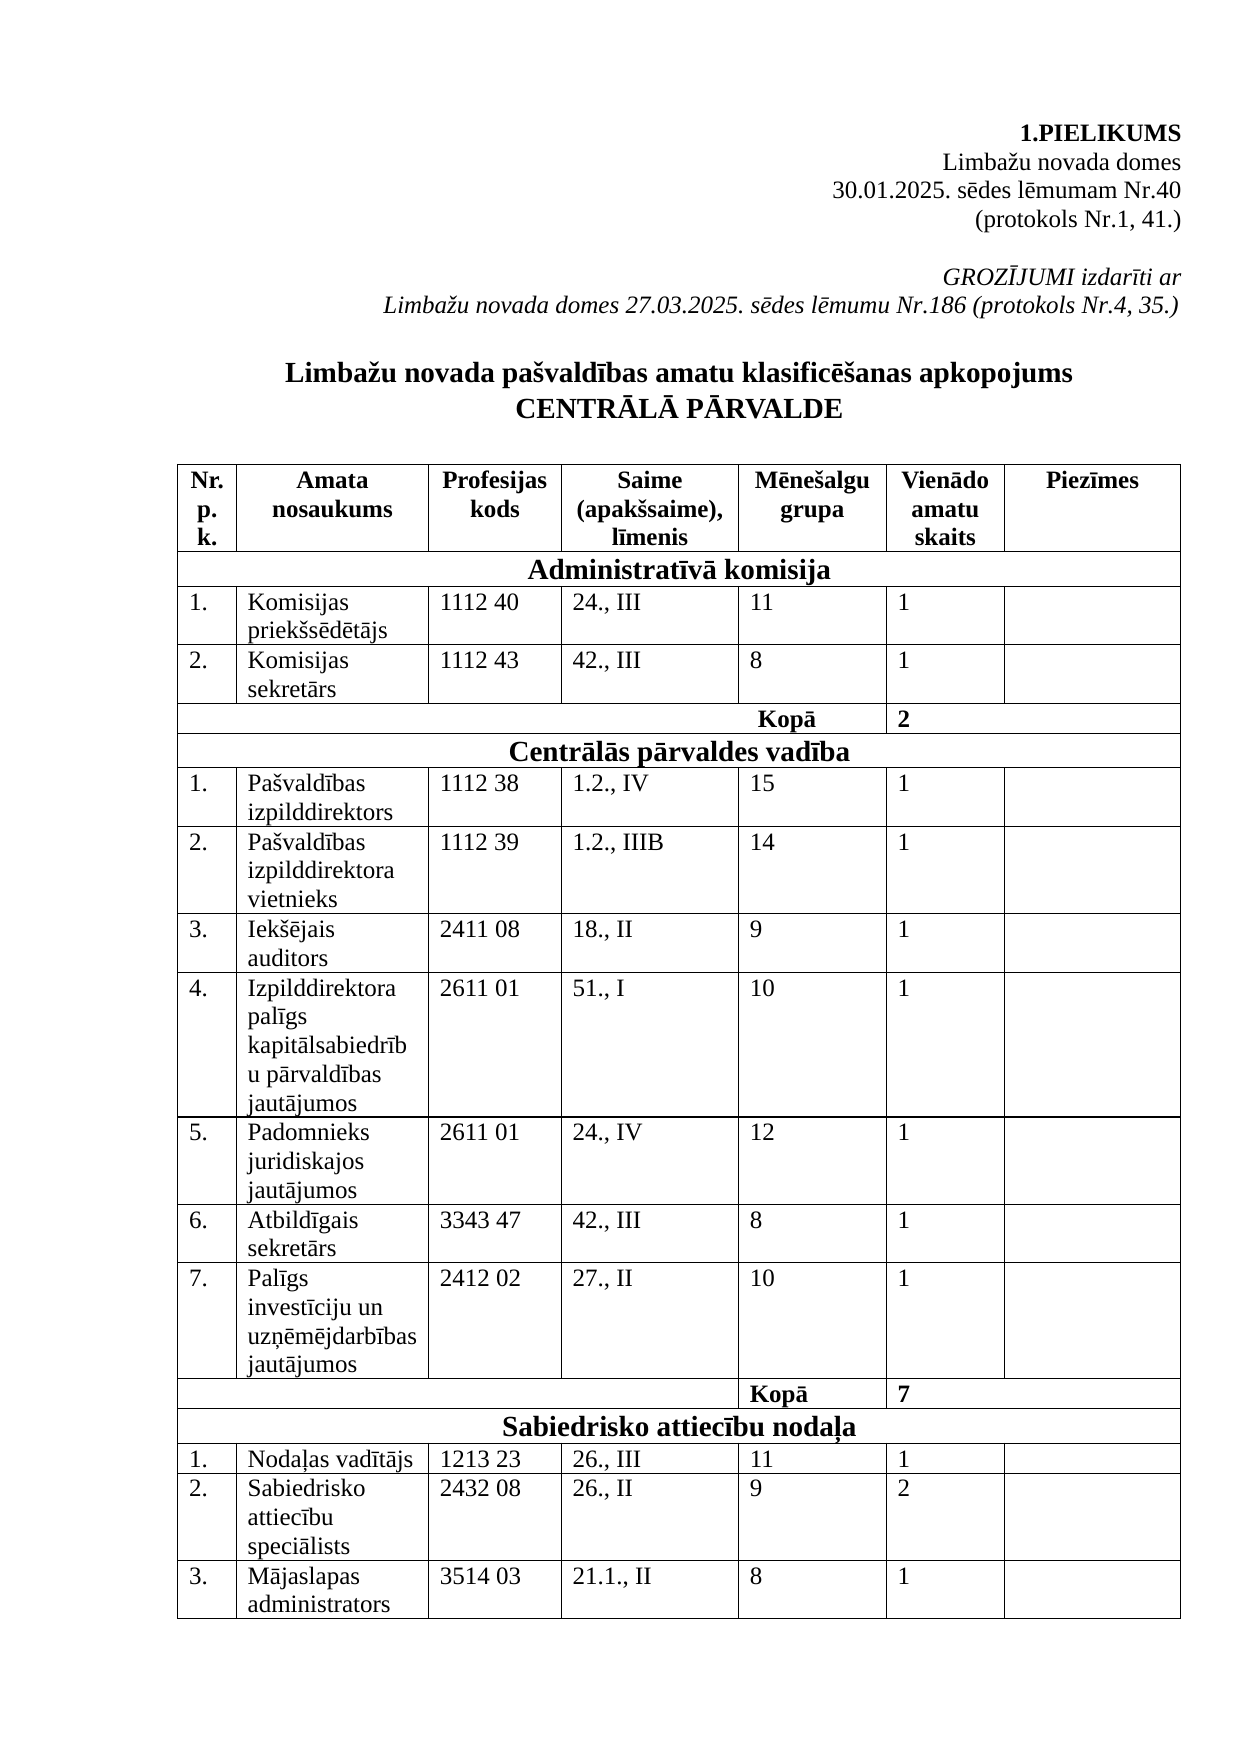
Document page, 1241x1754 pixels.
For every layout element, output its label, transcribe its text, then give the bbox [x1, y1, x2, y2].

table_cell 2 [887, 704, 1180, 733]
text Limbažu novada pašvaldības amatu klasificēšanas apkopojums [177, 356, 1181, 389]
table_cell Komisijas sekretārs [237, 645, 428, 703]
table_cell 1. [178, 768, 236, 826]
text 30.01.2025. sēdes lēmumam Nr.40 [177, 176, 1181, 204]
table_cell 21.1., II [562, 1561, 738, 1618]
table_cell 10 [739, 1263, 886, 1378]
table_cell Palīgs investīciju un uzņēmējdarbības jautājumos [237, 1263, 428, 1378]
table_cell Atbildīgais sekretārs [237, 1205, 428, 1262]
table_cell 3. [178, 1561, 236, 1618]
table_cell Centrālās pārvaldes vadība [178, 734, 1180, 767]
table_cell 8 [739, 645, 886, 703]
table_cell 4. [178, 973, 236, 1116]
table_cell 3514 03 [429, 1561, 561, 1618]
table_header Nr. p. k. [178, 465, 236, 551]
table_cell Padomnieks juridiskajos jautājumos [237, 1118, 428, 1204]
table_cell 1.2., IV [562, 768, 738, 826]
table_cell [1005, 768, 1180, 826]
table_cell 1213 23 [429, 1444, 561, 1472]
table_cell Kopā [178, 704, 886, 733]
text GROZĪJUMI izdarīti ar [215, 262, 1181, 291]
table_cell 9 [739, 1474, 886, 1560]
table_cell 24., IV [562, 1118, 738, 1204]
table_cell 1112 38 [429, 768, 561, 826]
table_cell [1005, 914, 1180, 972]
table_cell 1 [887, 1118, 1004, 1204]
table_header Profesijas kods [429, 465, 561, 551]
table_cell [1005, 587, 1180, 644]
table_cell Kopā [739, 1379, 886, 1408]
table_cell 1112 39 [429, 827, 561, 913]
table_cell 1112 40 [429, 587, 561, 644]
table_cell 2432 08 [429, 1474, 561, 1560]
table_cell [1005, 827, 1180, 913]
table_cell 10 [739, 973, 886, 1116]
table_cell 1 [887, 1205, 1004, 1262]
table_cell 11 [739, 1444, 886, 1472]
table_cell 7. [178, 1263, 236, 1378]
table_cell 15 [739, 768, 886, 826]
table_cell Iekšējais auditors [237, 914, 428, 972]
table_cell 1 [887, 768, 1004, 826]
table_header Amata nosaukums [237, 465, 428, 551]
table_cell 8 [739, 1561, 886, 1618]
table_cell 51., I [562, 973, 738, 1116]
text (protokols Nr.1, 41.) [177, 204, 1181, 233]
table_cell Izpilddirektora palīgs kapitālsabiedrību pārvaldības jautājumos [237, 973, 428, 1116]
table_cell [1005, 1263, 1180, 1378]
table_cell 5. [178, 1118, 236, 1204]
table_cell 12 [739, 1118, 886, 1204]
table_cell 24., III [562, 587, 738, 644]
table_cell 42., III [562, 1205, 738, 1262]
table_header Mēnešalgu grupa [739, 465, 886, 551]
table_cell Sabiedrisko attiecību nodaļa [178, 1409, 1180, 1443]
table_cell 2. [178, 827, 236, 913]
table_cell 2 [887, 1474, 1004, 1560]
table_header Saime (apakšsaime), līmenis [562, 465, 738, 551]
table_cell 1. [178, 1444, 236, 1472]
table_cell 2412 02 [429, 1263, 561, 1378]
table_cell 27., II [562, 1263, 738, 1378]
table_cell 9 [739, 914, 886, 972]
table_cell 2. [178, 645, 236, 703]
table_cell 3343 47 [429, 1205, 561, 1262]
table_cell 1 [887, 827, 1004, 913]
table_cell [1005, 645, 1180, 703]
table_header Vienādo amatu skaits [887, 465, 1004, 551]
table_cell Nodaļas vadītājs [237, 1444, 428, 1472]
text CENTRĀLĀ PĀRVALDE [177, 392, 1181, 425]
text Limbažu novada domes 27.03.2025. sēdes lēmumu Nr.186 (protokols Nr.4, 35.) [215, 291, 1181, 319]
table_cell 6. [178, 1205, 236, 1262]
table_cell Pašvaldības izpilddirektora vietnieks [237, 827, 428, 913]
table_cell 11 [739, 587, 886, 644]
table_cell 3. [178, 914, 236, 972]
table_cell [1005, 1118, 1180, 1204]
table_cell [1005, 1205, 1180, 1262]
table_cell 1 [887, 1444, 1004, 1472]
table_cell 1 [887, 914, 1004, 972]
table_cell [1005, 1561, 1180, 1618]
table_cell 1 [887, 973, 1004, 1116]
table_cell [1005, 973, 1180, 1116]
table_cell Komisijas priekšsēdētājs [237, 587, 428, 644]
table_cell 26., II [562, 1474, 738, 1560]
table_cell 1 [887, 587, 1004, 644]
table_cell [1005, 1444, 1180, 1472]
table_cell 8 [739, 1205, 886, 1262]
text Limbažu novada domes [177, 147, 1181, 176]
table_cell 1 [887, 645, 1004, 703]
table_cell 18., II [562, 914, 738, 972]
table_cell Pašvaldības izpilddirektors [237, 768, 428, 826]
table_cell 2411 08 [429, 914, 561, 972]
table_cell Administratīvā komisija [178, 552, 1180, 586]
table_header Piezīmes [1005, 465, 1180, 551]
table_cell 1. [178, 587, 236, 644]
table_cell 1 [887, 1263, 1004, 1378]
table_cell 1.2., IIIB [562, 827, 738, 913]
table_cell Sabiedrisko attiecību speciālists [237, 1474, 428, 1560]
table_cell 42., III [562, 645, 738, 703]
table_cell Mājaslapas administrators [237, 1561, 428, 1618]
table_cell 2611 01 [429, 1118, 561, 1204]
table_cell [1005, 1474, 1180, 1560]
text 1.PIELIKUMS [809, 118, 1181, 147]
table_cell 14 [739, 827, 886, 913]
table_cell 7 [887, 1379, 1180, 1408]
table_cell [178, 1379, 738, 1408]
table_cell 1112 43 [429, 645, 561, 703]
table_cell 2611 01 [429, 973, 561, 1116]
table_cell 1 [887, 1561, 1004, 1618]
table_cell 2. [178, 1474, 236, 1560]
table_cell 26., III [562, 1444, 738, 1472]
